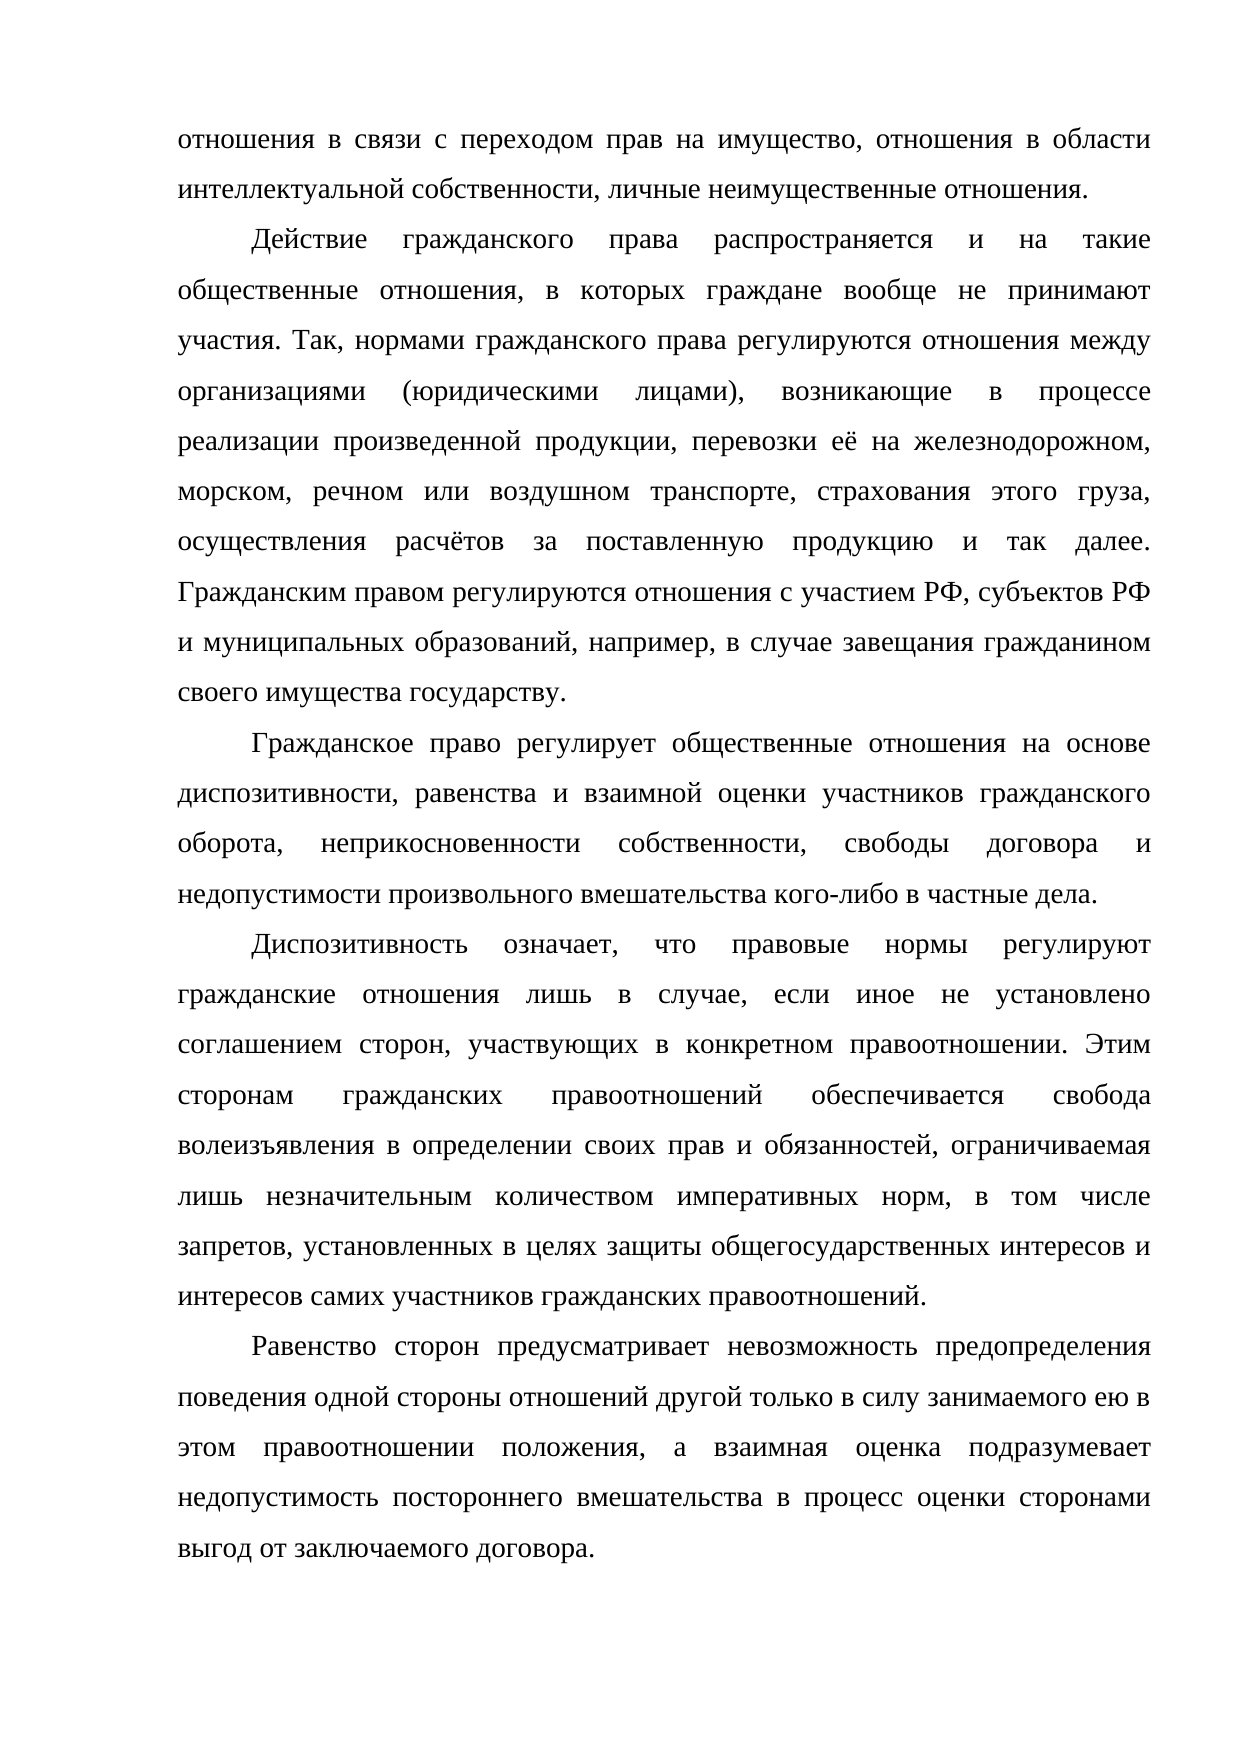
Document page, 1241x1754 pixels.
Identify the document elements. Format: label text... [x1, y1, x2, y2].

text Равенство сторон предусматривает невозможность предопределения поведения одной стороны отношений другой только в силу занимаемого ею в этом правоотношении положения, а взаимная оценка подразумевает недопустимость постороннего вмешательства в процесс оценки сторонами выгод от заключаемого договора. [177, 1328, 1152, 1563]
text Действие гражданского права распространяется и на такие общественные отношения, в которых граждане вообще не принимают участия. Так, нормами гражданского права регулируются отношения между организациями (юридическими лицами), возникающие в процессе реализации произведенной продукции, перевозки её на железнодорожном, морском, речном или воздушном транспорте, страхования этого груза, осуществления расчётов за поставленную продукцию и так далее. Гражданским правом регулируются отношения с участием РФ, субъектов РФ и муниципальных образований, например, в случае завещания гражданином своего имущества государству. [177, 222, 1152, 708]
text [177, 121, 1152, 205]
text Гражданское право регулирует общественные отношения на основе диспозитивности, равенства и взаимной оценки участников гражданского оборота, неприкосновенности собственности, свободы договора и недопустимости произвольного вмешательства кого-либо в частные дела. [177, 725, 1152, 909]
text Диспозитивность означает, что правовые нормы регулируют гражданские отношения лишь в случае, если иное не установлено соглашением сторон, участвующих в конкретном правоотношении. Этим сторонам гражданских правоотношений обеспечивается свобода волеизъявления в определении своих прав и обязанностей, ограничиваемая лишь незначительным количеством императивных норм, в том числе запретов, установленных в целях защиты общегосударственных интересов и интересов самих участников гражданских правоотношений. [177, 926, 1152, 1312]
